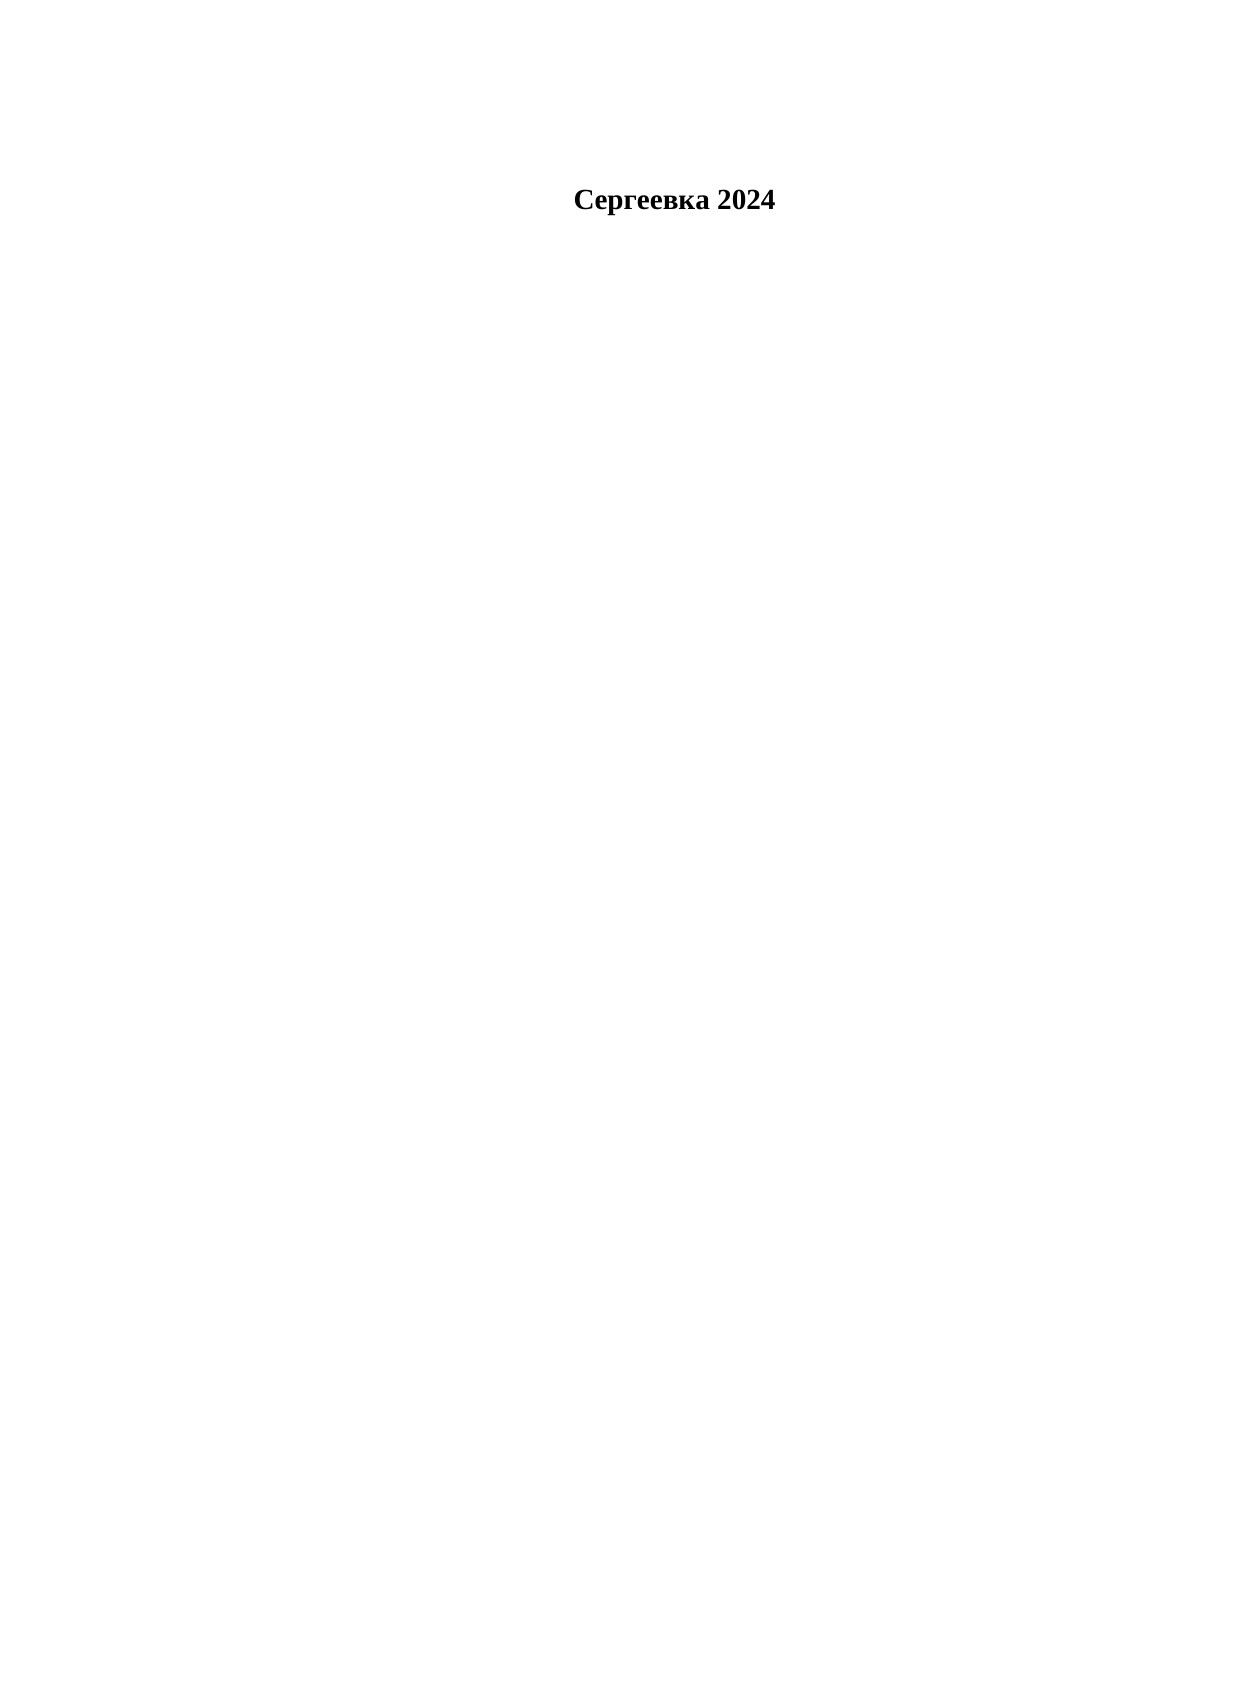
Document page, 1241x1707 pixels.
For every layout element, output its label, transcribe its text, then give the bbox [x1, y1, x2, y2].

text ​‌ ‌​Сергеевка 2024 [190, 182, 1152, 216]
